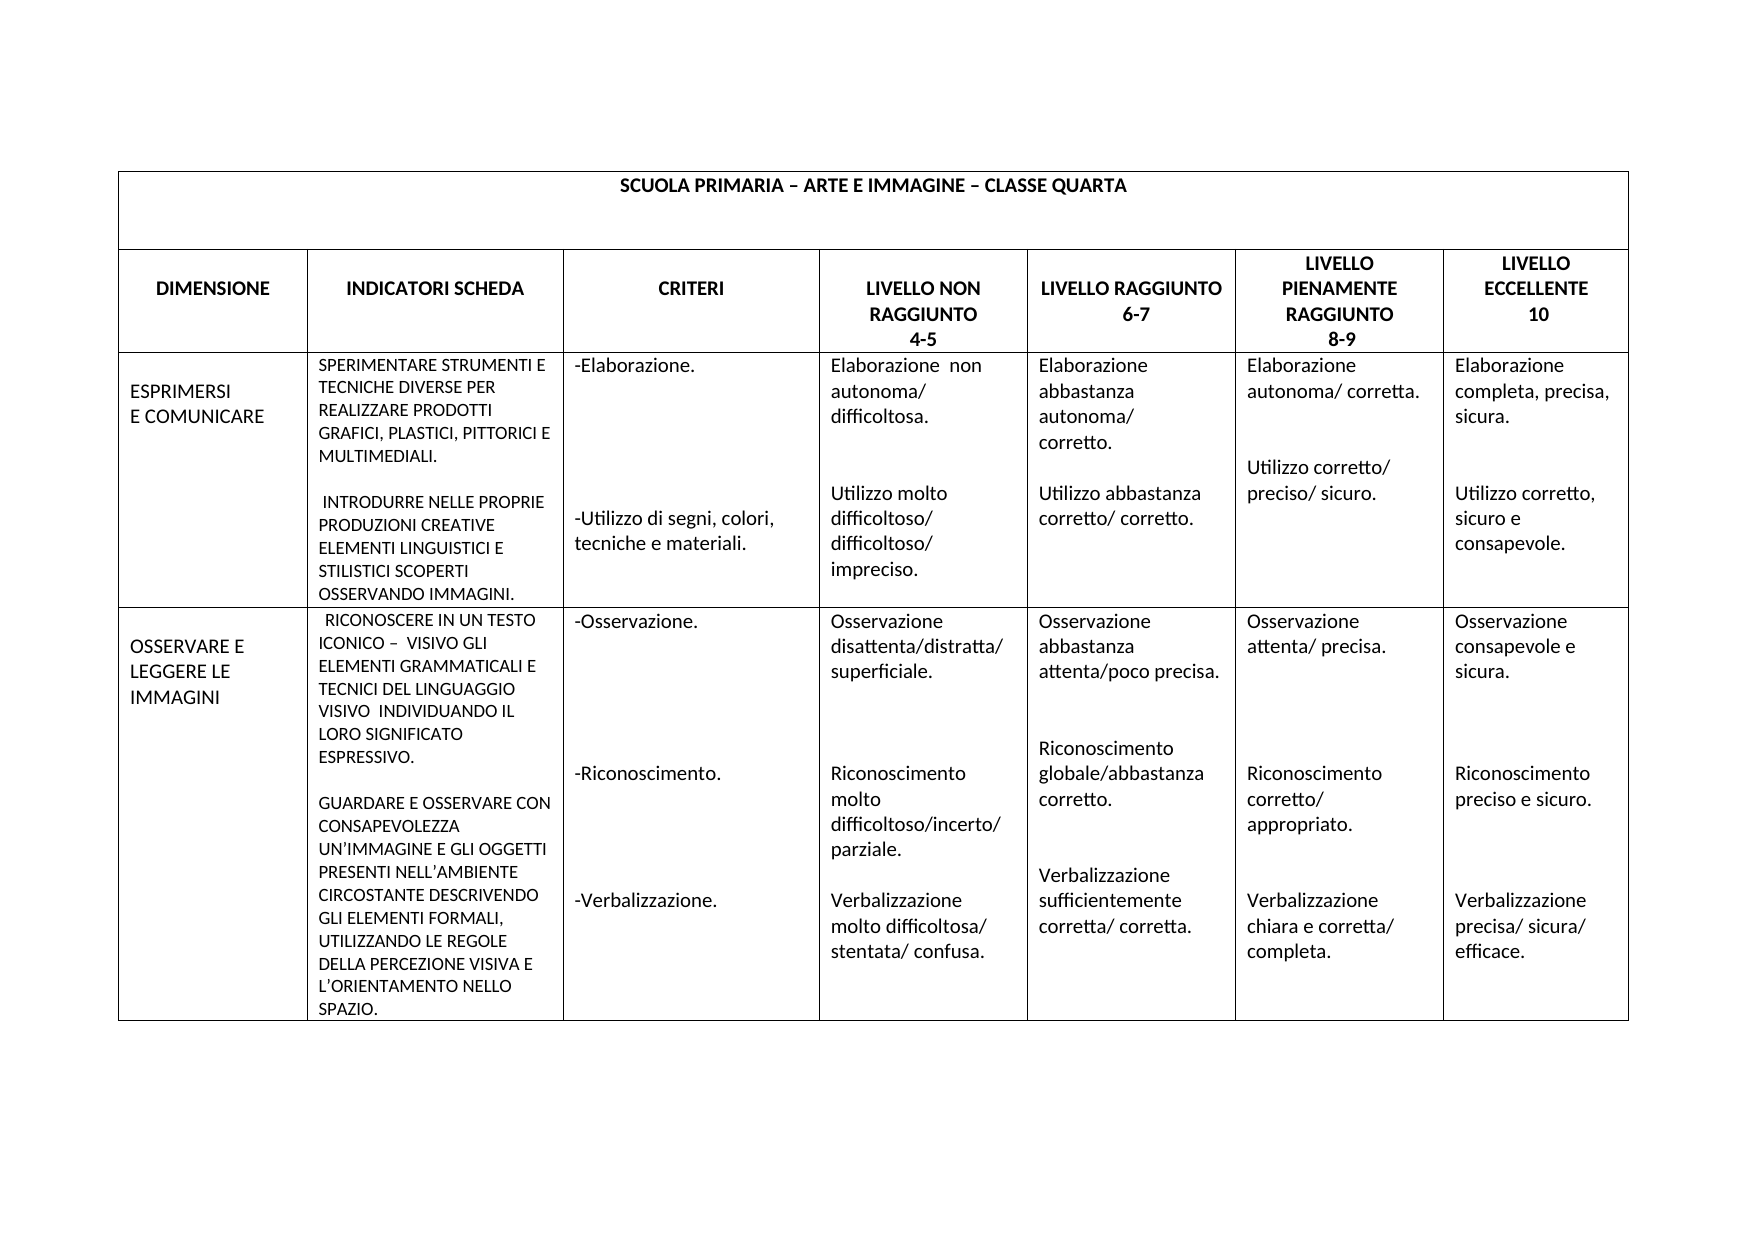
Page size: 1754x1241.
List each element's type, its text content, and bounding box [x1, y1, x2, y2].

table_cell Osservazione attenta/ precisa. Riconoscimento corretto/ appropriato. Verbalizzazione chiara e corretta/ completa. [1236, 608, 1443, 1020]
table_cell SPERIMENTARE STRUMENTI E TECNICHE DIVERSE PER REALIZZARE PRODOTTI GRAFICI, PLASTICI, PITTORICI E MULTIMEDIALI. INTRODURRE NELLE PROPRIE PRODUZIONI CREATIVE ELEMENTI LINGUISTICI E STILISTICI SCOPERTI OSSERVANDO IMMAGINI. [308, 353, 563, 607]
table_header SCUOLA PRIMARIA – ARTE E IMMAGINE – CLASSE QUARTA [119, 172, 1628, 249]
table_cell -Osservazione. -Riconoscimento. -Verbalizzazione. [564, 608, 819, 1020]
table_cell -Elaborazione. -Utilizzo di segni, colori, tecniche e materiali. [564, 353, 819, 607]
table_cell LIVELLO NON RAGGIUNTO 4-5 [820, 250, 1027, 352]
table_cell Elaborazione abbastanza autonoma/ corretto. Utilizzo abbastanza corretto/ corretto. [1028, 353, 1235, 607]
table_cell LIVELLO ECCELLENTE 10 [1444, 250, 1628, 352]
table_cell LIVELLO PIENAMENTE RAGGIUNTO 8-9 [1236, 250, 1443, 352]
table_cell LIVELLO RAGGIUNTO 6-7 [1028, 250, 1235, 352]
table_cell Elaborazione non autonoma/ difficoltosa. Utilizzo molto difficoltoso/ difficoltoso/ impreciso. [820, 353, 1027, 607]
table_cell Osservazione abbastanza attenta/poco precisa. Riconoscimento globale/abbastanza corretto. Verbalizzazione sufficientemente corretta/ corretta. [1028, 608, 1235, 1020]
table_cell INDICATORI SCHEDA [308, 250, 563, 352]
table_cell CRITERI [564, 250, 819, 352]
table_cell Osservazione consapevole e sicura. Riconoscimento preciso e sicuro. Verbalizzazione precisa/ sicura/ efficace. [1444, 608, 1628, 1020]
table_cell OSSERVARE E LEGGERE LE IMMAGINI [119, 608, 307, 1020]
table_cell Elaborazione completa, precisa, sicura. Utilizzo corretto, sicuro e consapevole. [1444, 353, 1628, 607]
table_cell RICONOSCERE IN UN TESTO ICONICO – VISIVO GLI ELEMENTI GRAMMATICALI E TECNICI DEL LINGUAGGIO VISIVO INDIVIDUANDO IL LORO SIGNIFICATO ESPRESSIVO. GUARDARE E OSSERVARE CON CONSAPEVOLEZZA UN’IMMAGINE E GLI OGGETTI PRESENTI NELL’AMBIENTE CIRCOSTANTE DESCRIVENDO GLI ELEMENTI FORMALI, UTILIZZANDO LE REGOLE DELLA PERCEZIONE VISIVA E L’ORIENTAMENTO NELLO SPAZIO. [308, 608, 563, 1020]
table_cell ESPRIMERSI E COMUNICARE [119, 353, 307, 607]
table_cell Osservazione disattenta/distratta/ superficiale. Riconoscimento molto difficoltoso/incerto/ parziale. Verbalizzazione molto difficoltosa/ stentata/ confusa. [820, 608, 1027, 1020]
table_cell Elaborazione autonoma/ corretta. Utilizzo corretto/ preciso/ sicuro. [1236, 353, 1443, 607]
table_cell DIMENSIONE [119, 250, 307, 352]
